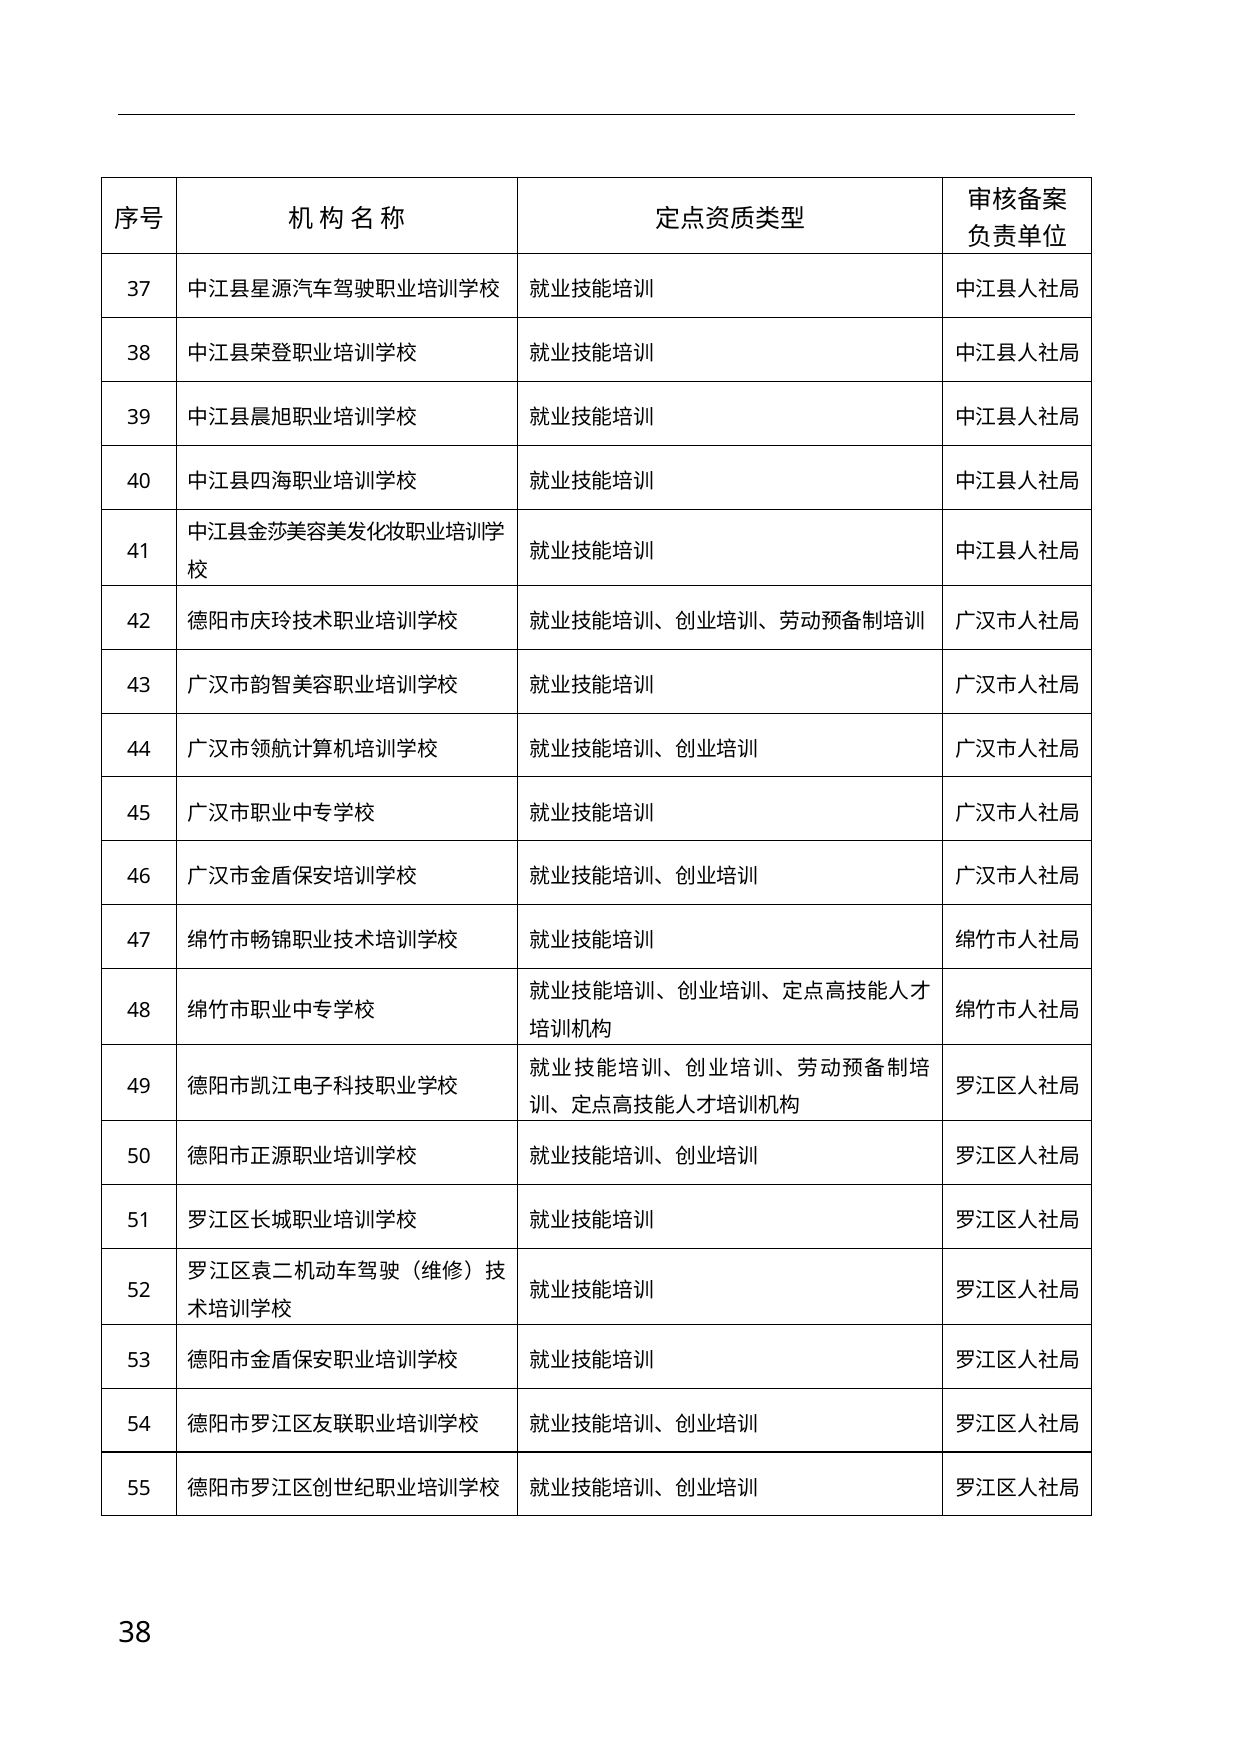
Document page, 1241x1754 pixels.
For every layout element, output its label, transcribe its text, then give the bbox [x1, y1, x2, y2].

table_cell 广汉市人社局 [943, 650, 1091, 712]
table_cell 广汉市职业中专学校 [177, 777, 517, 840]
table_cell 37 [102, 254, 176, 317]
table_header 审核备案 负责单位 [943, 178, 1091, 253]
table_cell 罗江区人社局 [943, 1325, 1091, 1387]
table_cell 德阳市金盾保安职业培训学校 [177, 1325, 517, 1387]
table_cell 中江县人社局 [943, 382, 1091, 445]
table_cell 就业技能培训 [518, 382, 942, 445]
table_cell 广汉市领航计算机培训学校 [177, 714, 517, 776]
table_cell 罗江区人社局 [943, 1389, 1091, 1451]
table_cell 罗江区人社局 [943, 1045, 1091, 1120]
table_cell 中江县晨旭职业培训学校 [177, 382, 517, 445]
table_cell 中江县荣登职业培训学校 [177, 318, 517, 381]
table_cell 就业技能培训 [518, 318, 942, 381]
table_cell 就业技能培训 [518, 254, 942, 317]
table_cell 就业技能培训 [518, 650, 942, 712]
table_header 序号 [102, 178, 176, 253]
table_cell 绵竹市人社局 [943, 905, 1091, 968]
table_cell 广汉市人社局 [943, 841, 1091, 904]
table_cell 就业技能培训、创业培训、定点高技能人才培训机构 [518, 969, 942, 1044]
table_cell 就业技能培训 [518, 1249, 942, 1324]
table_cell 广汉市韵智美容职业培训学校 [177, 650, 517, 712]
table_cell 52 [102, 1249, 176, 1324]
table_cell 中江县人社局 [943, 446, 1091, 509]
table_cell 就业技能培训、创业培训、劳动预备制培训、定点高技能人才培训机构 [518, 1045, 942, 1120]
table_cell 55 [102, 1453, 176, 1515]
table_cell 就业技能培训、创业培训 [518, 1389, 942, 1451]
table_cell 德阳市罗江区创世纪职业培训学校 [177, 1453, 517, 1515]
table_cell 41 [102, 510, 176, 585]
table_cell 39 [102, 382, 176, 445]
table_cell 绵竹市职业中专学校 [177, 969, 517, 1044]
table_cell 40 [102, 446, 176, 509]
table_cell 广汉市人社局 [943, 586, 1091, 648]
table_cell 45 [102, 777, 176, 840]
table_cell 广汉市人社局 [943, 777, 1091, 840]
table_cell 就业技能培训 [518, 905, 942, 968]
table_cell 中江县金莎美容美发化妆职业培训学校 [177, 510, 517, 585]
table_cell 50 [102, 1121, 176, 1184]
table_cell 德阳市罗江区友联职业培训学校 [177, 1389, 517, 1451]
table_cell 53 [102, 1325, 176, 1387]
table_cell 绵竹市畅锦职业技术培训学校 [177, 905, 517, 968]
table_cell 就业技能培训、创业培训 [518, 714, 942, 776]
table_cell 德阳市庆玲技术职业培训学校 [177, 586, 517, 648]
table_cell 就业技能培训 [518, 446, 942, 509]
table_cell 德阳市正源职业培训学校 [177, 1121, 517, 1184]
table_cell 就业技能培训 [518, 777, 942, 840]
table_cell 就业技能培训、创业培训 [518, 1453, 942, 1515]
table_cell 绵竹市人社局 [943, 969, 1091, 1044]
table_cell 罗江区人社局 [943, 1249, 1091, 1324]
table_cell 罗江区人社局 [943, 1121, 1091, 1184]
table_cell 47 [102, 905, 176, 968]
table_cell 38 [102, 318, 176, 381]
table_cell 48 [102, 969, 176, 1044]
table_cell 中江县人社局 [943, 254, 1091, 317]
table_cell 44 [102, 714, 176, 776]
table_cell 罗江区袁二机动车驾驶（维修）技术培训学校 [177, 1249, 517, 1324]
table_header 机 构 名 称 [177, 178, 517, 253]
table_cell 中江县四海职业培训学校 [177, 446, 517, 509]
table_cell 49 [102, 1045, 176, 1120]
table_cell 就业技能培训 [518, 1325, 942, 1387]
table_cell 广汉市人社局 [943, 714, 1091, 776]
table_cell 51 [102, 1185, 176, 1248]
table_cell 中江县星源汽车驾驶职业培训学校 [177, 254, 517, 317]
table_header 定点资质类型 [518, 178, 942, 253]
table_cell 罗江区人社局 [943, 1453, 1091, 1515]
table_cell 广汉市金盾保安培训学校 [177, 841, 517, 904]
table_cell 46 [102, 841, 176, 904]
table_cell 中江县人社局 [943, 510, 1091, 585]
table_cell 54 [102, 1389, 176, 1451]
table_cell 就业技能培训、创业培训、劳动预备制培训 [518, 586, 942, 648]
table_cell 中江县人社局 [943, 318, 1091, 381]
table_cell 罗江区长城职业培训学校 [177, 1185, 517, 1248]
table_cell 43 [102, 650, 176, 712]
table_cell 42 [102, 586, 176, 648]
table_cell 德阳市凯江电子科技职业学校 [177, 1045, 517, 1120]
table_cell 就业技能培训 [518, 1185, 942, 1248]
table_cell 罗江区人社局 [943, 1185, 1091, 1248]
table_cell 就业技能培训、创业培训 [518, 1121, 942, 1184]
table_cell 就业技能培训 [518, 510, 942, 585]
table_cell 就业技能培训、创业培训 [518, 841, 942, 904]
